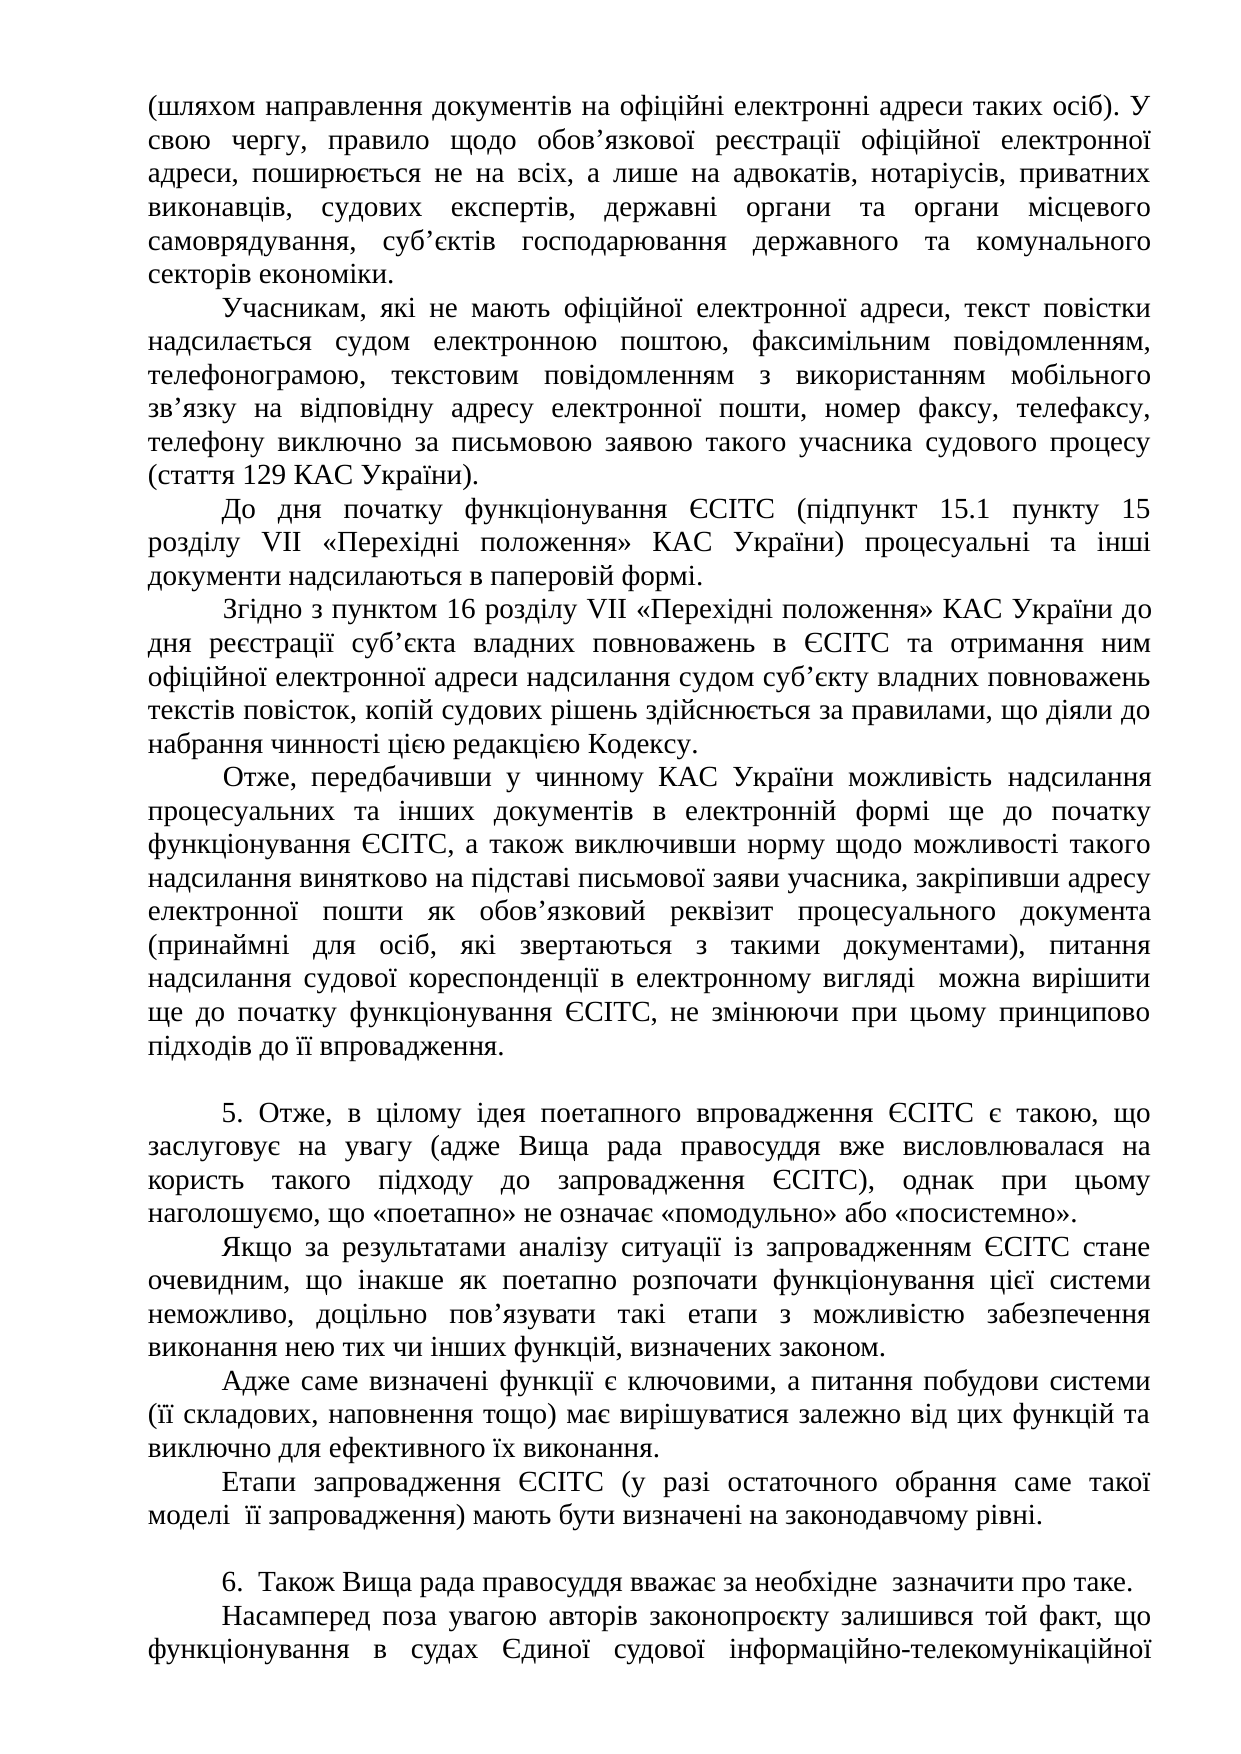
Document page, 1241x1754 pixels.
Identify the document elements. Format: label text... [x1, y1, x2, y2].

text 6. Також Вища рада правосуддя вважає за необхідне зазначити про таке. [148, 1564, 1152, 1598]
text 5. Отже, в цілому ідея поетапного впровадження ЄСІТС є такою, що заслуговує на увагу (адже Вища рада правосуддя вже висловлювалася на користь такого підходу до запровадження ЄСІТС), однак при цьому наголошуємо, що «поетапно» не означає «помодульно» або «посистемно». [148, 1095, 1152, 1229]
list Згідно з пунктом 16 розділу VII «Перехідні положення» КАС України до дня реєстрації суб’єкта владних повноважень в ЄСІТС та отримання ним офіційної електронної адреси надсилання судом суб’єкту владних повноважень текстів повісток, копій судових рішень здійснюється за правилами, що діяли до набрання чинності цією редакцією Кодексу. [148, 592, 1152, 759]
list Отже, передбачивши у чинному КАС України можливість надсилання процесуальних та інших документів в електронній формі ще до початку функціонування ЄСІТС, а також виключивши норму щодо можливості такого надсилання винятково на підставі письмової заяви учасника, закріпивши адресу електронної пошти як обов’язковий реквізит процесуального документа (принаймні для осіб, які звертаються з такими документами), питання надсилання судової кореспонденції в електронному вигляді можна вирішити ще до початку функціонування ЄСІТС, не змінюючи при цьому принципово підходів до її впровадження. [148, 759, 1152, 1061]
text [148, 1598, 1152, 1665]
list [148, 88, 1152, 290]
text Етапи запровадження ЄСІТС (у разі остаточного обрання саме такої моделі її запровадження) мають бути визначені на законодавчому рівні. [148, 1464, 1152, 1531]
list Учасникам, які не мають офіційної електронної адреси, текст повістки надсилається судом електронною поштою, факсимільним повідомленням, телефонограмою, текстовим повідомленням з використанням мобільного зв’язку на відповідну адресу електронної пошти, номер факсу, телефаксу, телефону виключно за письмовою заявою такого учасника судового процесу (стаття 129 КАС України). [148, 290, 1152, 491]
text Якщо за результатами аналізу ситуації із запровадженням ЄСІТС стане очевидним, що інакше як поетапно розпочати функціонування цієї системи неможливо, доцільно пов’язувати такі етапи з можливістю забезпечення виконання нею тих чи інших функцій, визначених законом. [148, 1229, 1152, 1363]
text Адже саме визначені функції є ключовими, а питання побудови системи (її складових, наповнення тощо) має вирішуватися залежно від цих функцій та виключно для ефективного їх виконання. [148, 1363, 1152, 1464]
list До дня початку функціонування ЄСІТС (підпункт 15.1 пункту 15 розділу VII «Перехідні положення» КАС України) процесуальні та інші документи надсилаються в паперовій формі. [148, 491, 1152, 592]
